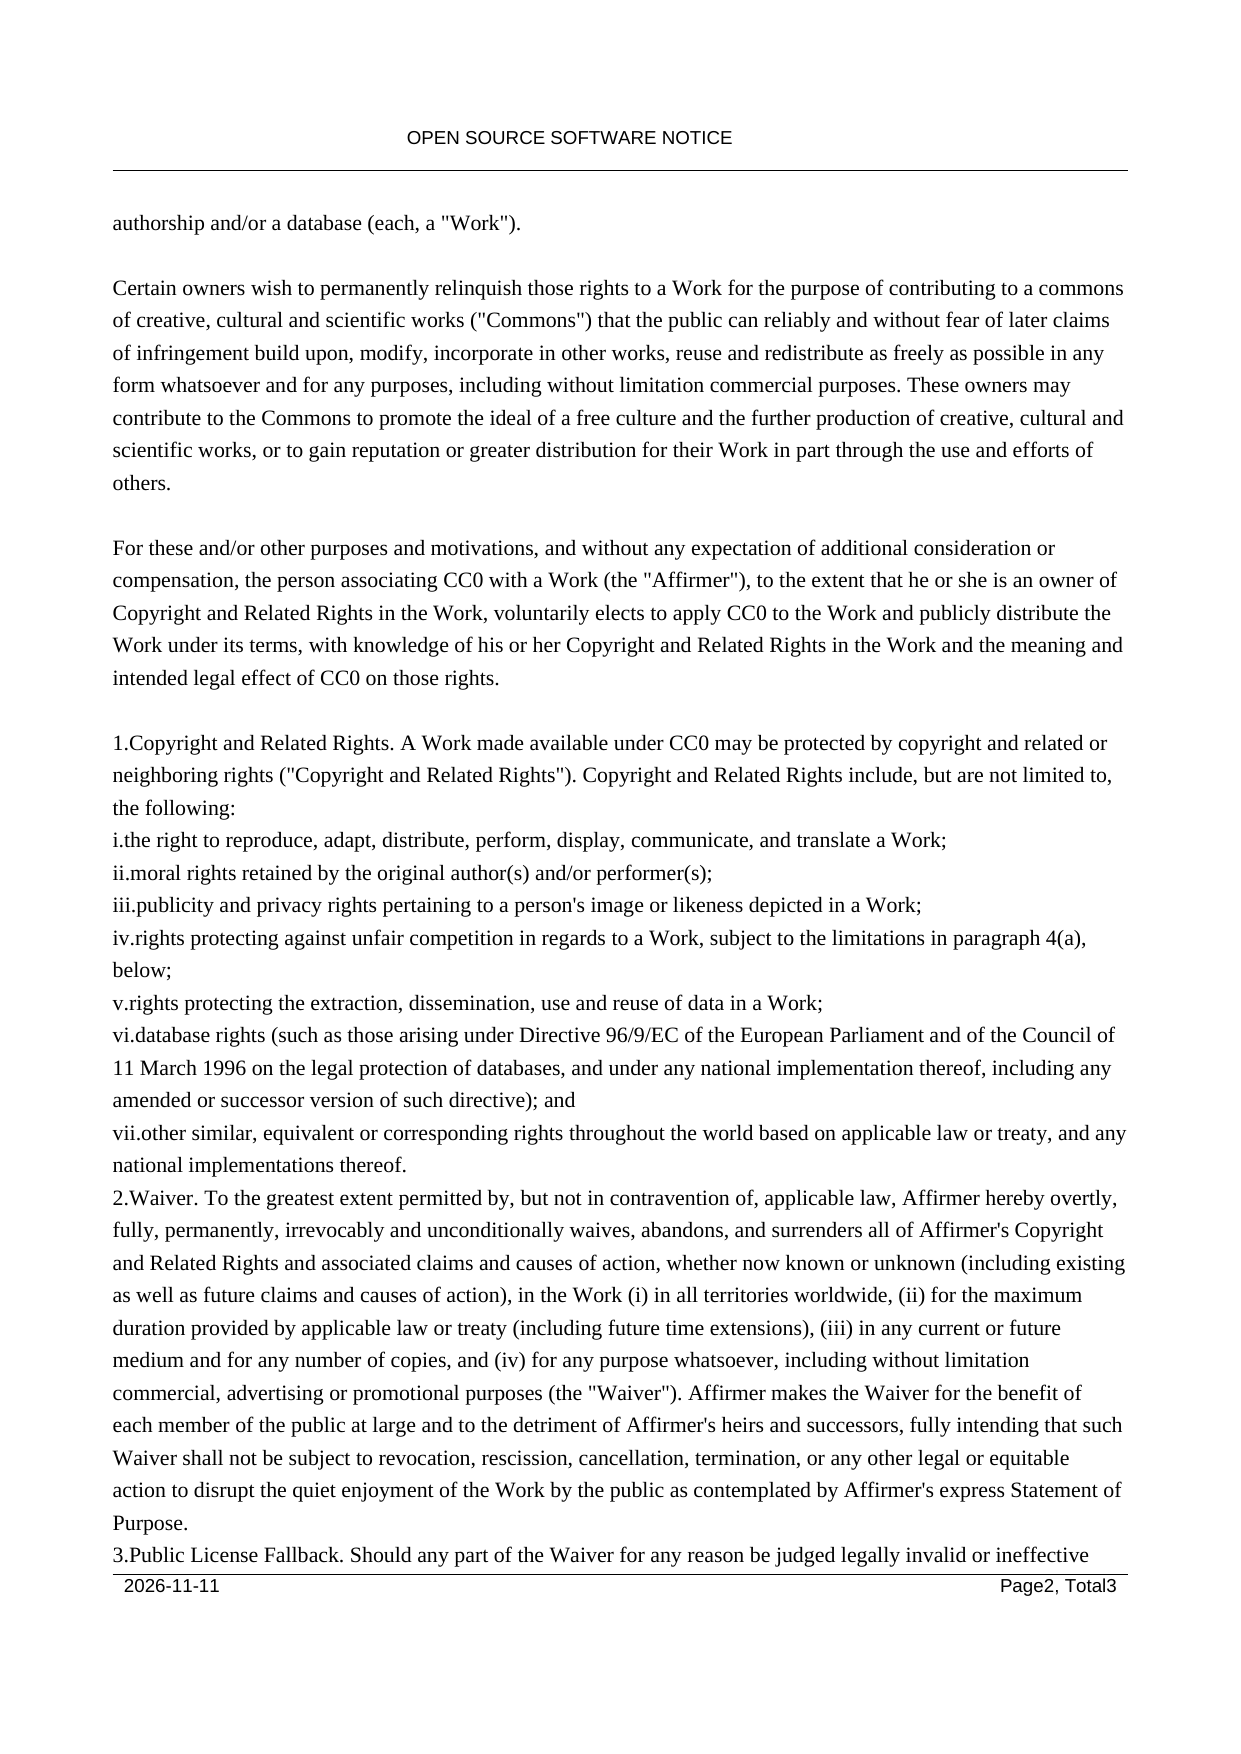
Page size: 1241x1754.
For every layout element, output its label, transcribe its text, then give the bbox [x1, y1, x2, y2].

text iv.rights protecting against unfair competition in regards to a Work, subject to the limitations in paragraph 4(a), below; [112, 921, 1128, 986]
text vi.database rights (such as those arising under Directive 96/9/EC of the European Parliament and of the Council of 11 March 1996 on the legal protection of databases, and under any national implementation thereof, including any amended or successor version of such directive); and [112, 1019, 1128, 1116]
text vii.other similar, equivalent or corresponding rights throughout the world based on applicable law or treaty, and any national implementations thereof. [112, 1116, 1128, 1181]
text iii.publicity and privacy rights pertaining to a person's image or likeness depicted in a Work; [112, 889, 1128, 921]
text v.rights protecting the extraction, dissemination, use and reuse of data in a Work; [112, 986, 1128, 1019]
text 1.Copyright and Related Rights. A Work made available under CC0 may be protected by copyright and related or neighboring rights ("Copyright and Related Rights"). Copyright and Related Rights include, but are not limited to, the following: [112, 726, 1128, 824]
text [112, 1539, 1128, 1571]
text 2.Waiver. To the greatest extent permitted by, but not in contravention of, applicable law, Affirmer hereby overtly, fully, permanently, irrevocably and unconditionally waives, abandons, and surrenders all of Affirmer's Copyright and Related Rights and associated claims and causes of action, whether now known or unknown (including existing as well as future claims and causes of action), in the Work (i) in all territories worldwide, (ii) for the maximum duration provided by applicable law or treaty (including future time extensions), (iii) in any current or future medium and for any number of copies, and (iv) for any purpose whatsoever, including without limitation commercial, advertising or promotional purposes (the "Waiver"). Affirmer makes the Waiver for the benefit of each member of the public at large and to the detriment of Affirmer's heirs and successors, fully intending that such Waiver shall not be subject to revocation, rescission, cancellation, termination, or any other legal or equitable action to disrupt the quiet enjoyment of the Work by the public as contemplated by Affirmer's express Statement of Purpose. [112, 1181, 1128, 1539]
text i.the right to reproduce, adapt, distribute, perform, display, communicate, and translate a Work; [112, 824, 1128, 856]
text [112, 206, 1128, 239]
text Certain owners wish to permanently relinquish those rights to a Work for the purpose of contributing to a commons of creative, cultural and scientific works ("Commons") that the public can reliably and without fear of later claims of infringement build upon, modify, incorporate in other works, reuse and redistribute as freely as possible in any form whatsoever and for any purposes, including without limitation commercial purposes. These owners may contribute to the Commons to promote the ideal of a free culture and the further production of creative, cultural and scientific works, or to gain reputation or greater distribution for their Work in part through the use and efforts of others. [112, 271, 1128, 499]
text For these and/or other purposes and motivations, and without any expectation of additional consideration or compensation, the person associating CC0 with a Work (the "Affirmer"), to the extent that he or she is an owner of Copyright and Related Rights in the Work, voluntarily elects to apply CC0 to the Work and publicly distribute the Work under its terms, with knowledge of his or her Copyright and Related Rights in the Work and the meaning and intended legal effect of CC0 on those rights. [112, 531, 1128, 694]
text ii.moral rights retained by the original author(s) and/or performer(s); [112, 856, 1128, 889]
